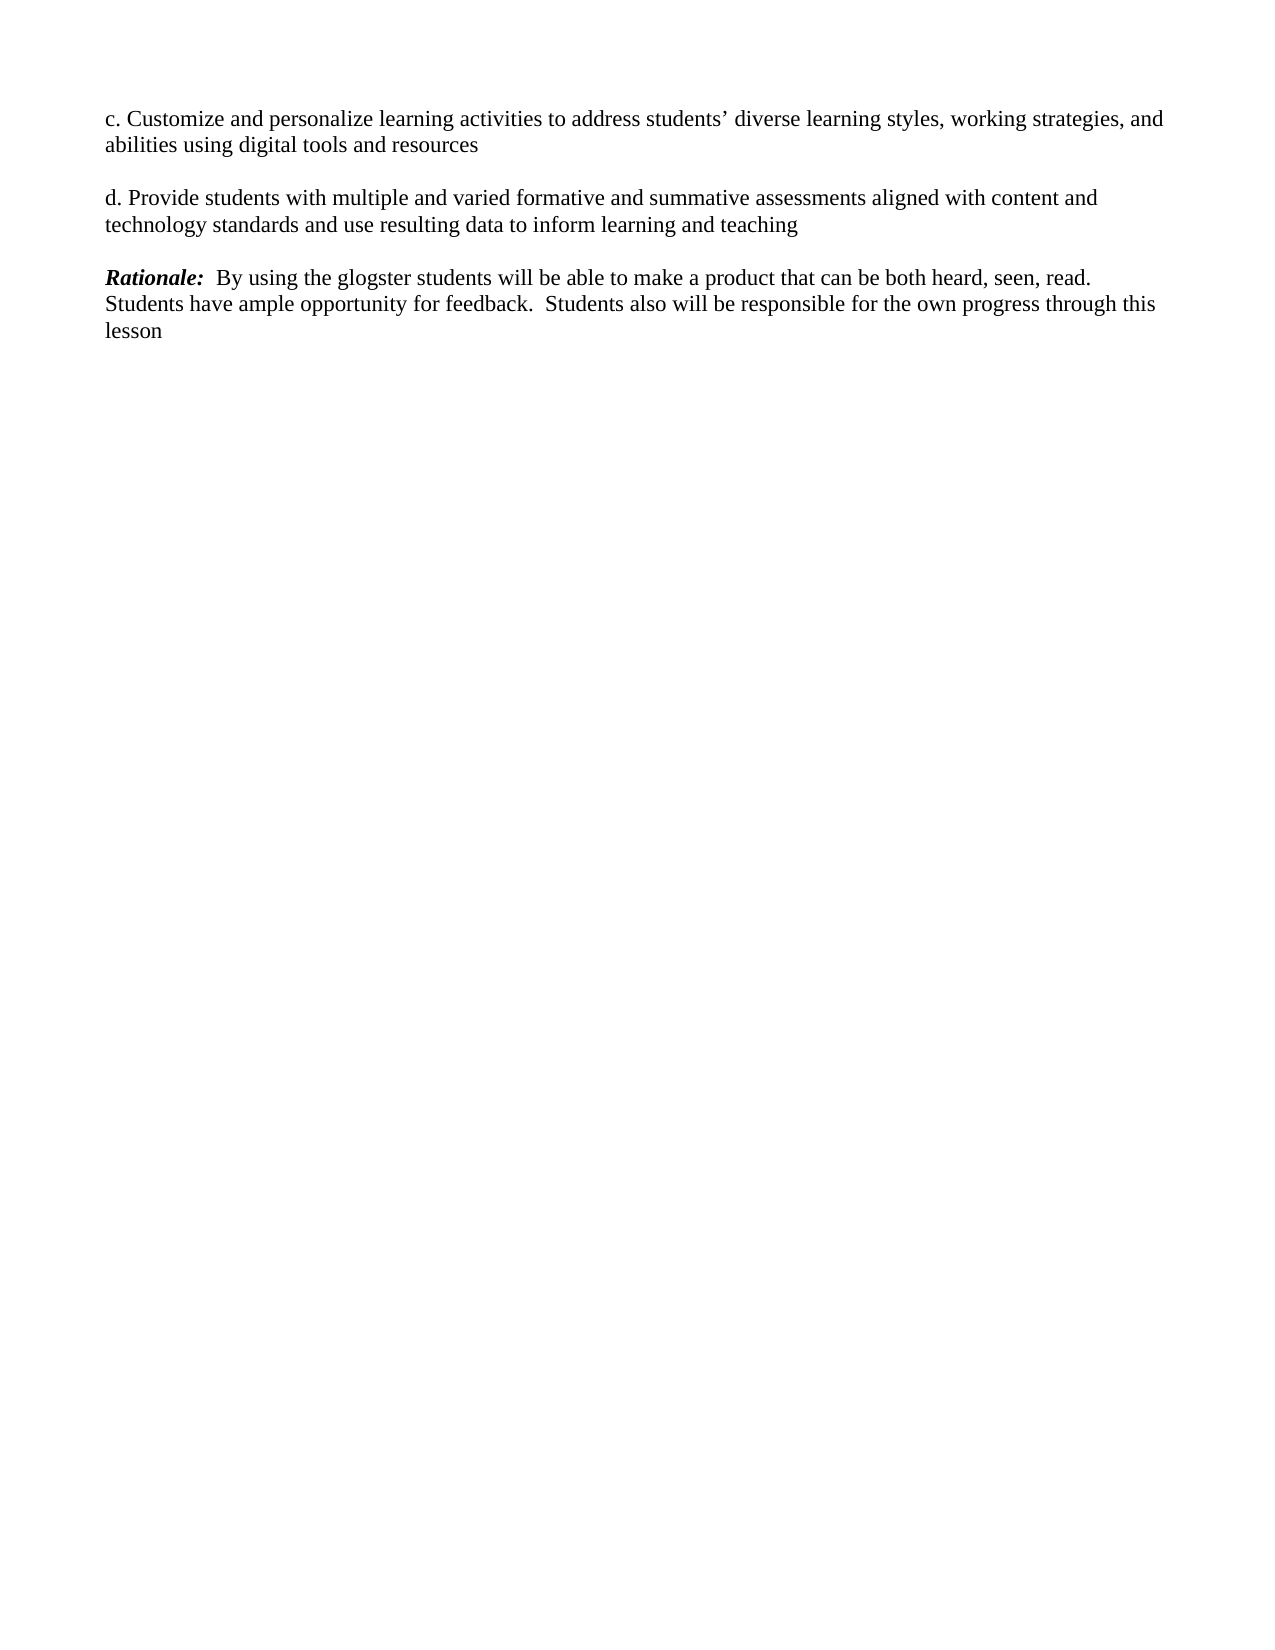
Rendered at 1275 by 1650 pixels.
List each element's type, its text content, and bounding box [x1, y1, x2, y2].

text d. Provide students with multiple and varied formative and summative assessments aligned with content and technology standards and use resulting data to inform learning and teaching [105, 184, 1170, 237]
text Rationale: By using the glogster students will be able to make a product that can be both heard, seen, read. Students have ample opportunity for feedback. Students also will be responsible for the own progress through this lesson [105, 264, 1170, 343]
text c. Customize and personalize learning activities to address students’ diverse learning styles, working strategies, and abilities using digital tools and resources [105, 105, 1170, 158]
